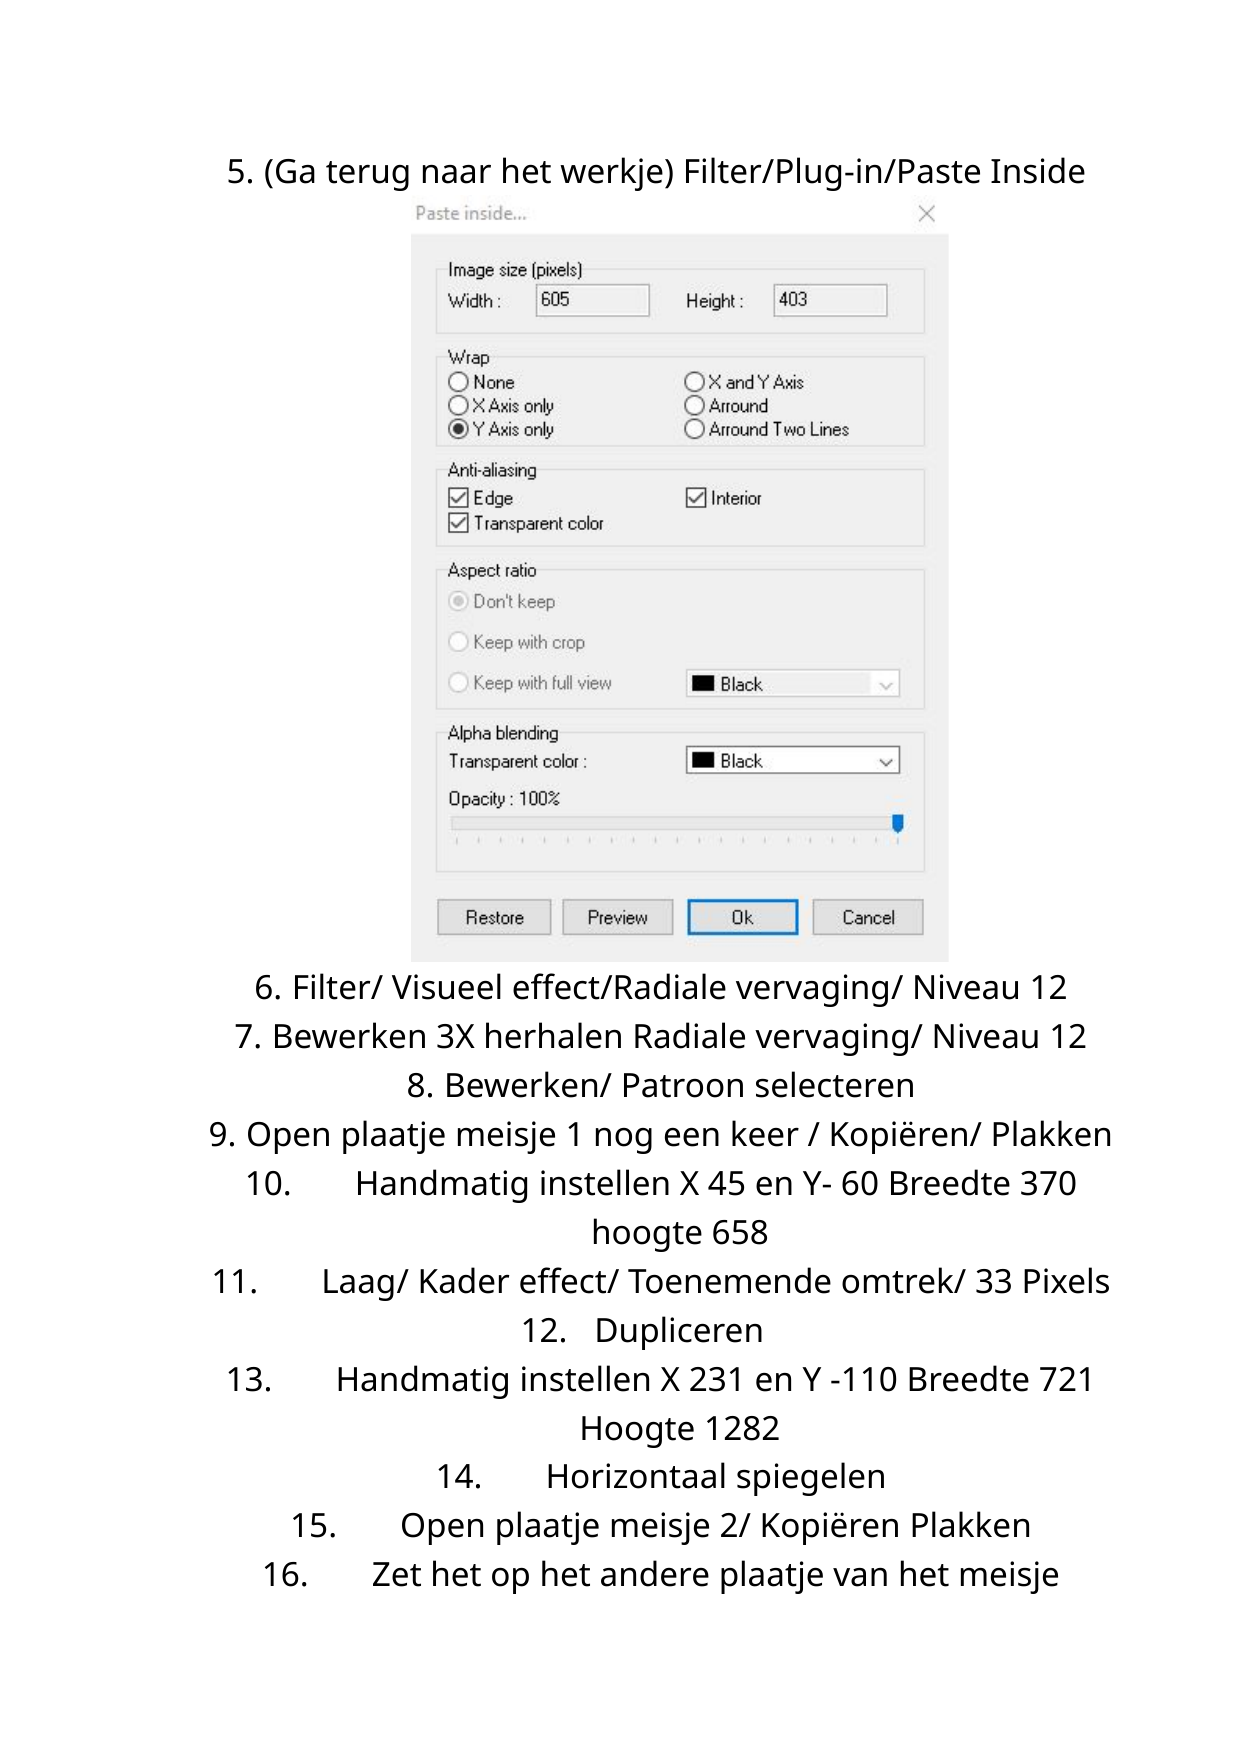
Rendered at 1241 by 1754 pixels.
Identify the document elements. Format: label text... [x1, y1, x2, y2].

list Open plaatje meisje 2/ Kopiëren Plakken [185, 1502, 1137, 1548]
list Dupliceren [148, 1306, 1137, 1352]
list Laag/ Kader effect/ Toenemende omtrek/ 33 Pixels [185, 1257, 1137, 1303]
list Handmatig instellen X 231 en Y -110 Breedte 721 Hoogte 1282 [185, 1355, 1137, 1450]
list Bewerken 3X herhalen Radiale vervaging/ Niveau 12 [185, 1013, 1137, 1058]
list Handmatig instellen X 45 en Y- 60 Breedte 370 hoogte 658 [185, 1159, 1137, 1254]
list Zet het op het andere plaatje van het meisje [185, 1551, 1137, 1597]
list Open plaatje meisje 1 nog een keer / Kopiëren/ Plakken [185, 1111, 1137, 1156]
list Bewerken/ Patroon selecteren [185, 1062, 1137, 1107]
picture [411, 195, 949, 962]
list Filter/ Visueel effect/Radiale vervaging/ Niveau 12 [185, 964, 1137, 1009]
list Horizontaal spiegelen [185, 1453, 1137, 1499]
